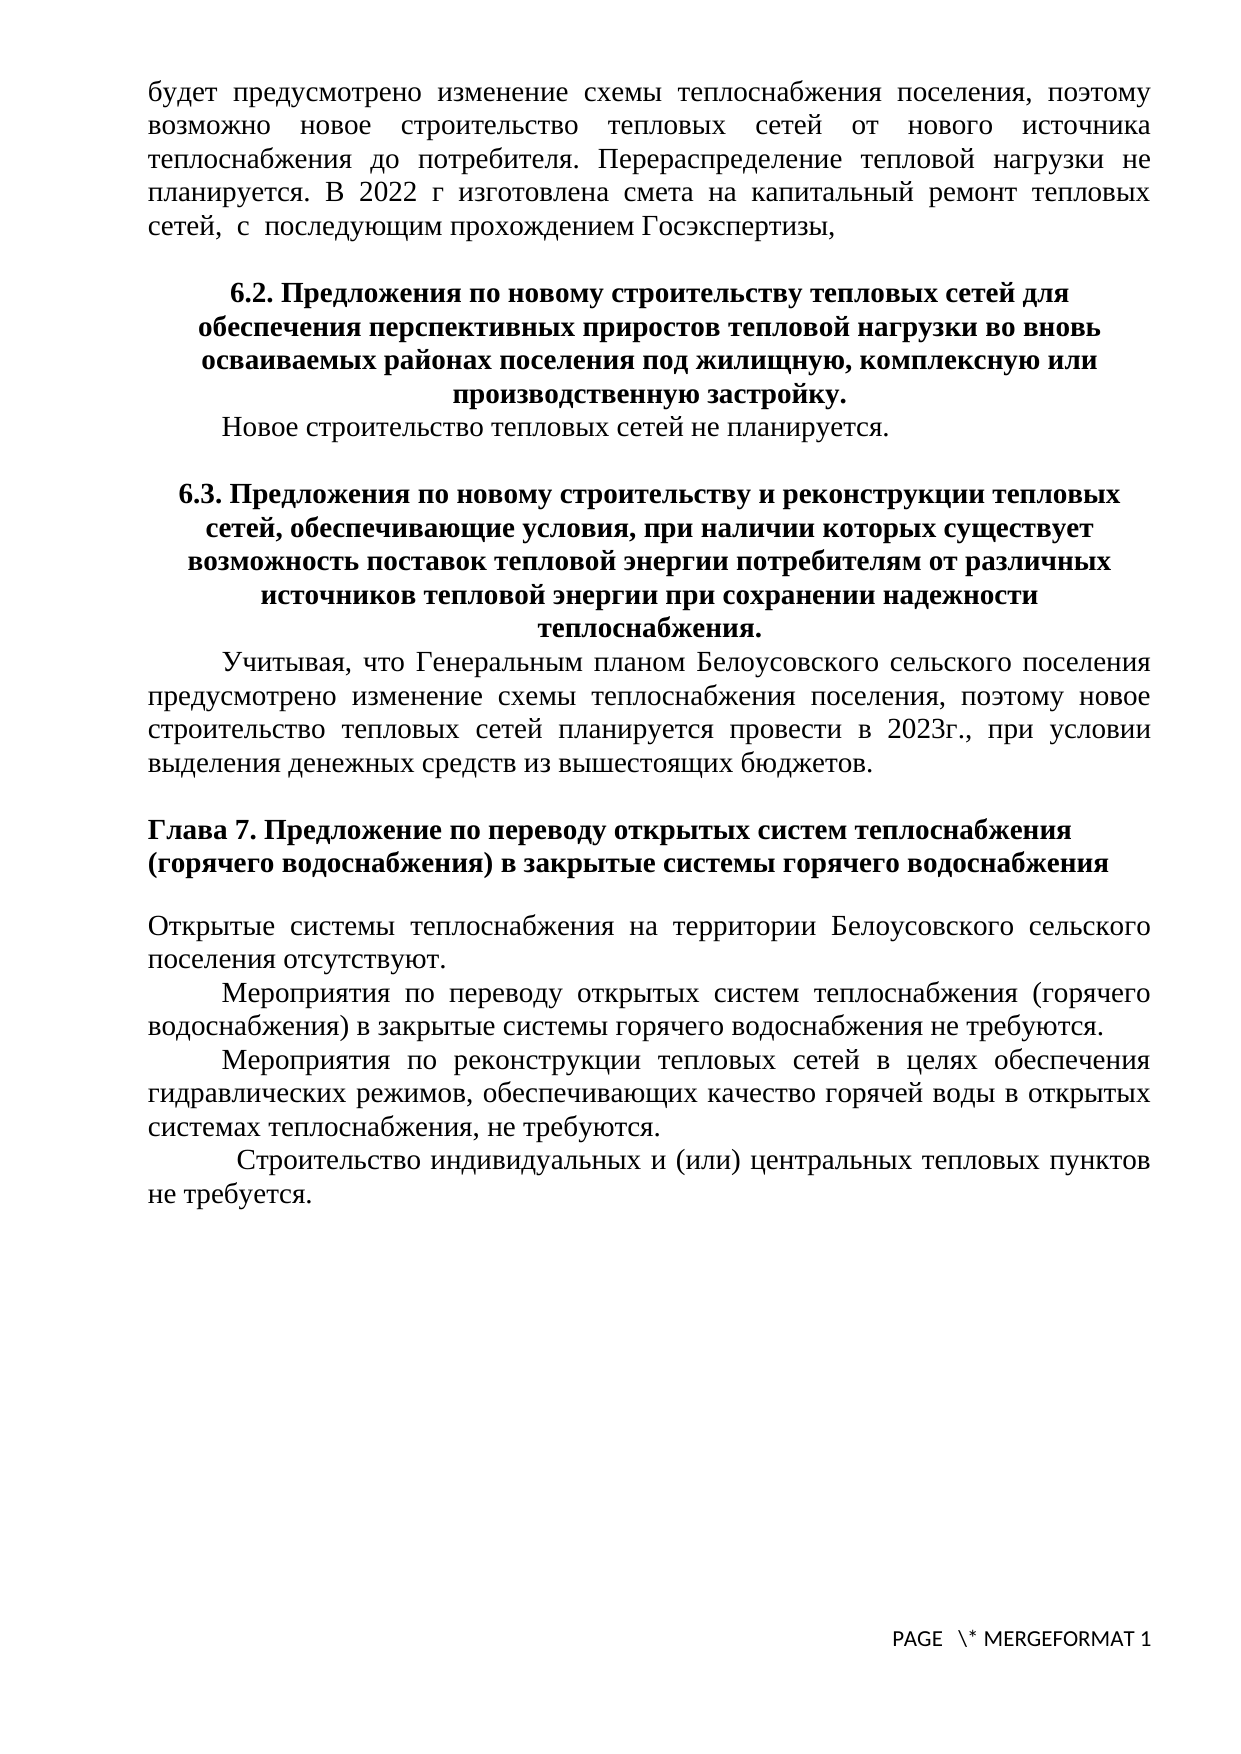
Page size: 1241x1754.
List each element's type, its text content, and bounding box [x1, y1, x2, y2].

text Строительство индивидуальных и (или) центральных тепловых пунктов не требуется. [148, 1142, 1152, 1209]
text Открытые системы теплоснабжения на территории Белоусовского сельского поселения отсутствуют. [148, 908, 1152, 975]
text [148, 74, 1152, 242]
text Учитывая, что Генеральным планом Белоусовского сельского поселения предусмотрено изменение схемы теплоснабжения поселения, поэтому новое строительство тепловых сетей планируется провести в 2023г., при условии выделения денежных средств из вышестоящих бюджетов. [148, 644, 1152, 778]
text Глава 7. Предложение по переводу открытых систем теплоснабжения (горячего водоснабжения) в закрытые системы горячего водоснабжения [148, 812, 1152, 879]
text 6.2. Предложения по новому строительству тепловых сетей для обеспечения перспективных приростов тепловой нагрузки во вновь осваиваемых районах поселения под жилищную, комплексную или производственную застройку. [148, 275, 1152, 409]
text Новое строительство тепловых сетей не планируется. [148, 409, 1152, 443]
text Мероприятия по реконструкции тепловых сетей в целях обеспечения гидравлических режимов, обеспечивающих качество горячей воды в открытых системах теплоснабжения, не требуются. [148, 1042, 1152, 1142]
text Мероприятия по переводу открытых систем теплоснабжения (горячего водоснабжения) в закрытые системы горячего водоснабжения не требуются. [148, 975, 1152, 1042]
text 6.3. Предложения по новому строительству и реконструкции тепловых сетей, обеспечивающие условия, при наличии которых существует возможность поставок тепловой энергии потребителям от различных источников тепловой энергии при сохранении надежности теплоснабжения. [148, 476, 1152, 644]
